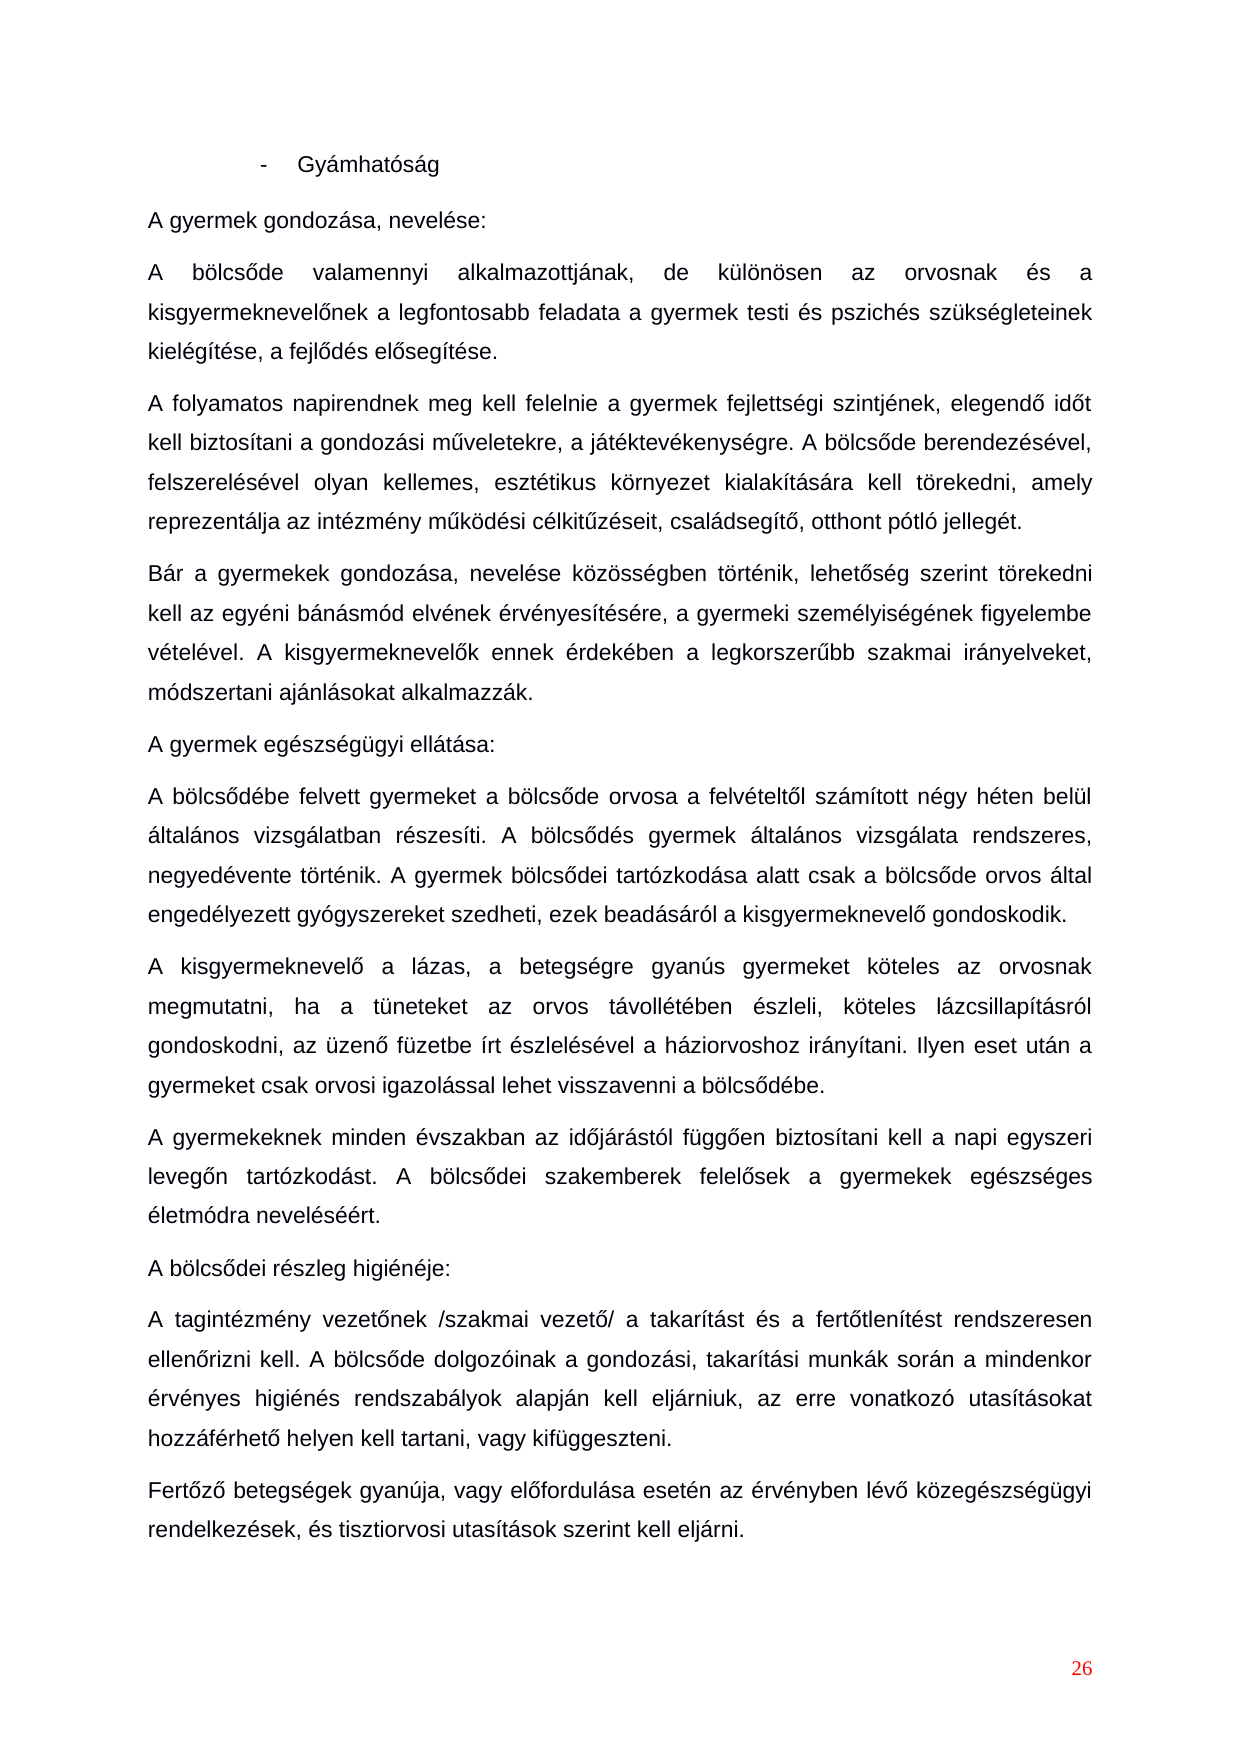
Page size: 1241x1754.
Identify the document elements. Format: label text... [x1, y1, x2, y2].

text A folyamatos napirendnek meg kell felelnie a gyermek fejlettségi szintjének, elegendő időt kell biztosítani a gondozási műveletekre, a játéktevékenységre. A bölcsőde berendezésével, felszerelésével olyan kellemes, esztétikus környezet kialakítására kell törekedni, amely reprezentálja az intézmény működési célkitűzéseit, családsegítő, otthont pótló jellegét. [148, 390, 1093, 535]
text A tagintézmény vezetőnek /szakmai vezető/ a takarítást és a fertőtlenítést rendszeresen ellenőrizni kell. A bölcsőde dolgozóinak a gondozási, takarítási munkák során a mindenkor érvényes higiénés rendszabályok alapján kell eljárniuk, az erre vonatkozó utasításokat hozzáférhető helyen kell tartani, vagy kifüggeszteni. [148, 1306, 1093, 1451]
text A gyermek egészségügyi ellátása: [148, 731, 1093, 757]
text A kisgyermeknevelő a lázas, a betegségre gyanús gyermeket köteles az orvosnak megmutatni, ha a tüneteket az orvos távollétében észleli, köteles lázcsillapításról gondoskodni, az üzenő füzetbe írt észlelésével a háziorvoshoz irányítani. Ilyen eset után a gyermeket csak orvosi igazolással lehet visszavenni a bölcsődébe. [148, 953, 1093, 1098]
text A bölcsőde valamennyi alkalmazottjának, de különösen az orvosnak és a kisgyermeknevelőnek a legfontosabb feladata a gyermek testi és pszichés szükségleteinek kielégítése, a fejlődés elősegítése. [148, 259, 1093, 364]
list Gyámhatóság [260, 148, 1093, 179]
text A gyermek gondozása, nevelése: [148, 207, 1093, 233]
text A gyermekeknek minden évszakban az időjárástól függően biztosítani kell a napi egyszeri levegőn tartózkodást. A bölcsődei szakemberek felelősek a gyermekek egészséges életmódra neveléséért. [148, 1123, 1093, 1229]
text Bár a gyermekek gondozása, nevelése közösségben történik, lehetőség szerint törekedni kell az egyéni bánásmód elvének érvényesítésére, a gyermeki személyiségének figyelembe vételével. A kisgyermeknevelők ennek érdekében a legkorszerűbb szakmai irányelveket, módszertani ajánlásokat alkalmazzák. [148, 560, 1093, 705]
text A bölcsődébe felvett gyermeket a bölcsőde orvosa a felvételtől számított négy héten belül általános vizsgálatban részesíti. A bölcsődés gyermek általános vizsgálata rendszeres, negyedévente történik. A gyermek bölcsődei tartózkodása alatt csak a bölcsőde orvos által engedélyezett gyógyszereket szedheti, ezek beadásáról a kisgyermeknevelő gondoskodik. [148, 783, 1093, 927]
text Fertőző betegségek gyanúja, vagy előfordulása esetén az érvényben lévő közegészségügyi rendelkezések, és tisztiorvosi utasítások szerint kell eljárni. [148, 1477, 1093, 1543]
text A bölcsődei részleg higiénéje: [148, 1254, 1093, 1281]
